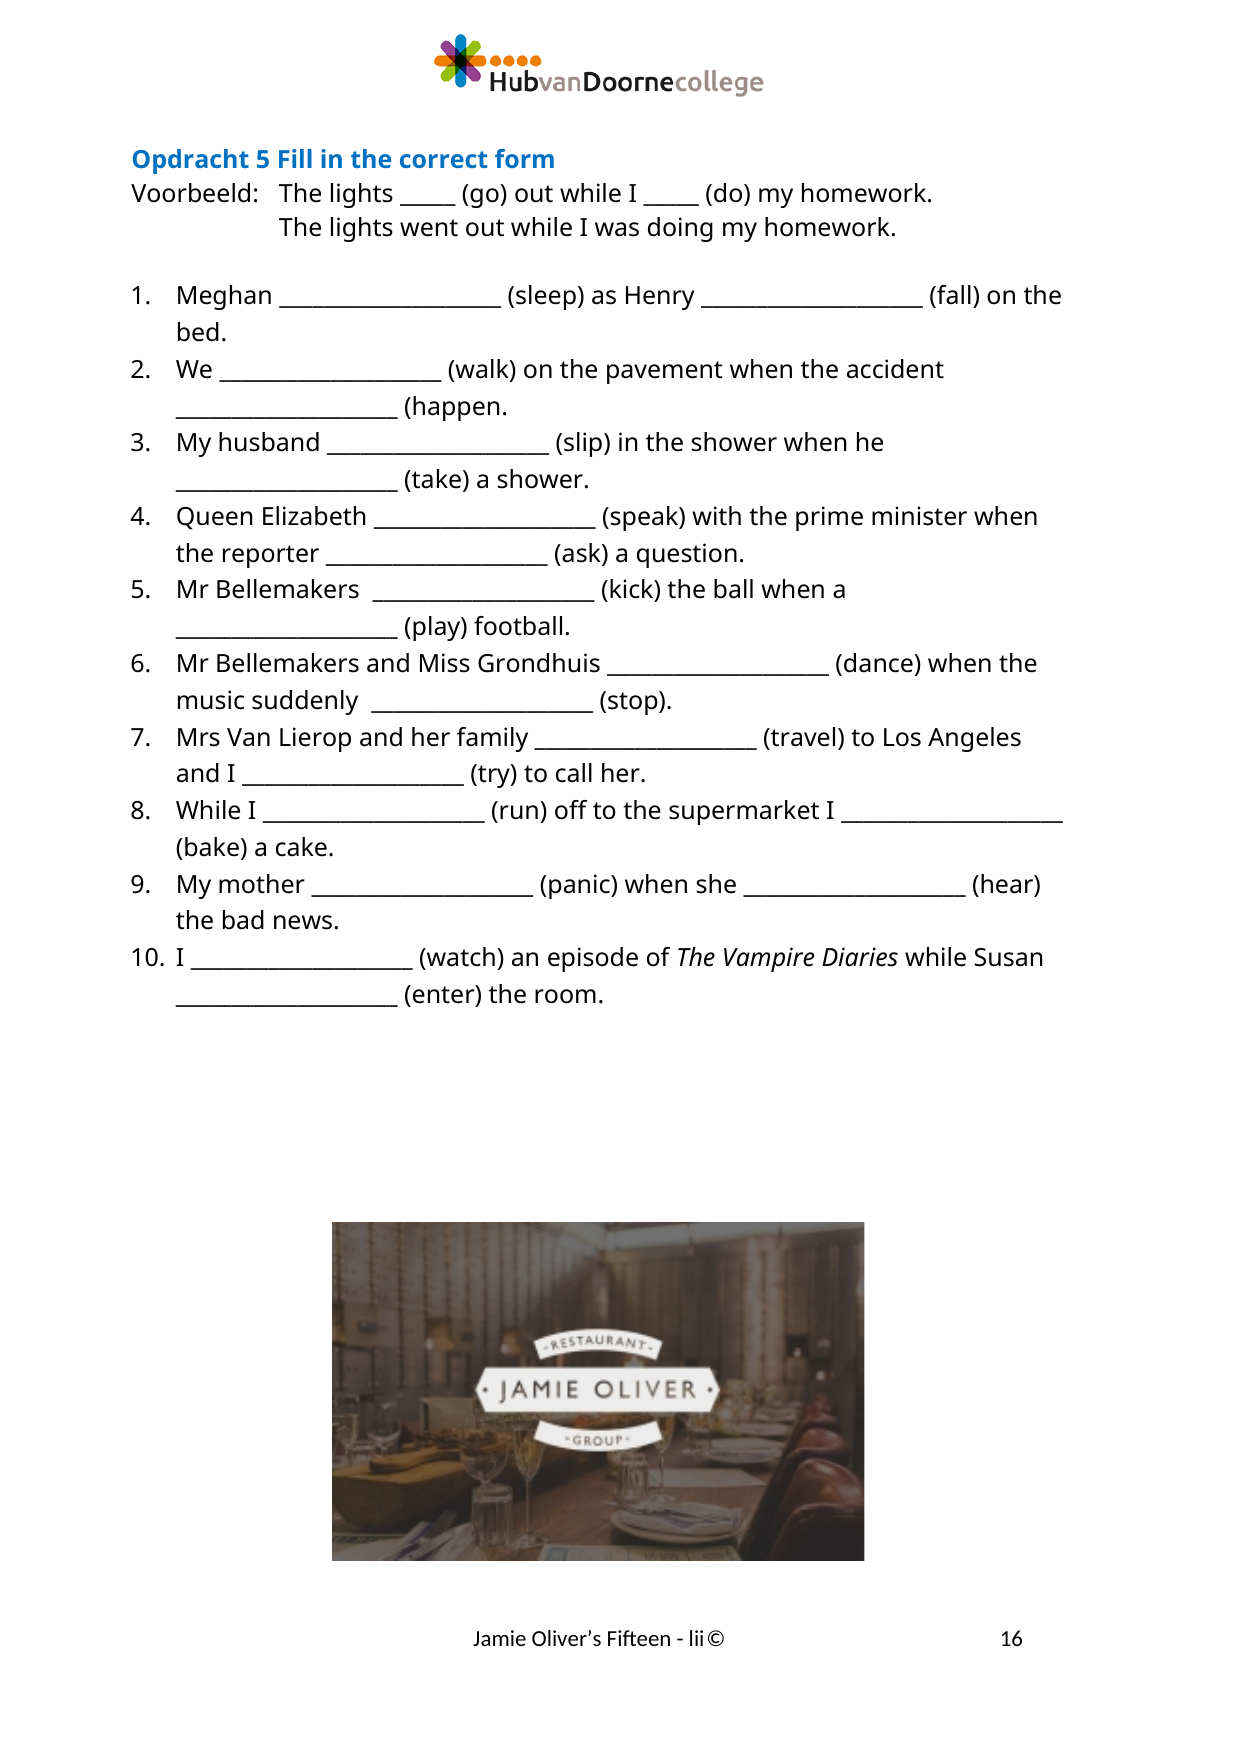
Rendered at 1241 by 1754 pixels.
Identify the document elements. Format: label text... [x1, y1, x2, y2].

text Opdracht 5 Fill in the correct form [131, 142, 1065, 176]
text Voorbeeld: The lights _____ (go) out while I _____ (do) my homework. [131, 176, 1065, 210]
picture [332, 1222, 865, 1561]
picture [432, 32, 764, 98]
text The lights went out while I was doing my homework. [131, 210, 1065, 244]
list My mother ____________________ (panic) when she ____________________ (hear) the bad news. [130, 866, 1065, 937]
list Meghan ____________________ (sleep) as Henry ____________________ (fall) on the bed. [130, 278, 1065, 349]
list While I ____________________ (run) off to the supermarket I ____________________ (bake) a cake. [130, 793, 1065, 863]
list I ____________________ (watch) an episode of The Vampire Diaries while Susan ____________________ (enter) the room. [130, 940, 1065, 1011]
list Queen Elizabeth ____________________ (speak) with the prime minister when the reporter ____________________ (ask) a question. [130, 498, 1065, 569]
list My husband ____________________ (slip) in the shower when he ____________________ (take) a shower. [130, 425, 1065, 496]
list We ____________________ (walk) on the pavement when the accident ____________________ (happen. [130, 351, 1065, 422]
list Mr Bellemakers and Miss Grondhuis ____________________ (dance) when the music suddenly ____________________ (stop). [130, 646, 1065, 716]
list Mrs Van Lierop and her family ____________________ (travel) to Los Angeles and I ____________________ (try) to call her. [130, 719, 1065, 790]
list Mr Bellemakers ____________________ (kick) the ball when a ____________________ (play) football. [130, 572, 1065, 643]
